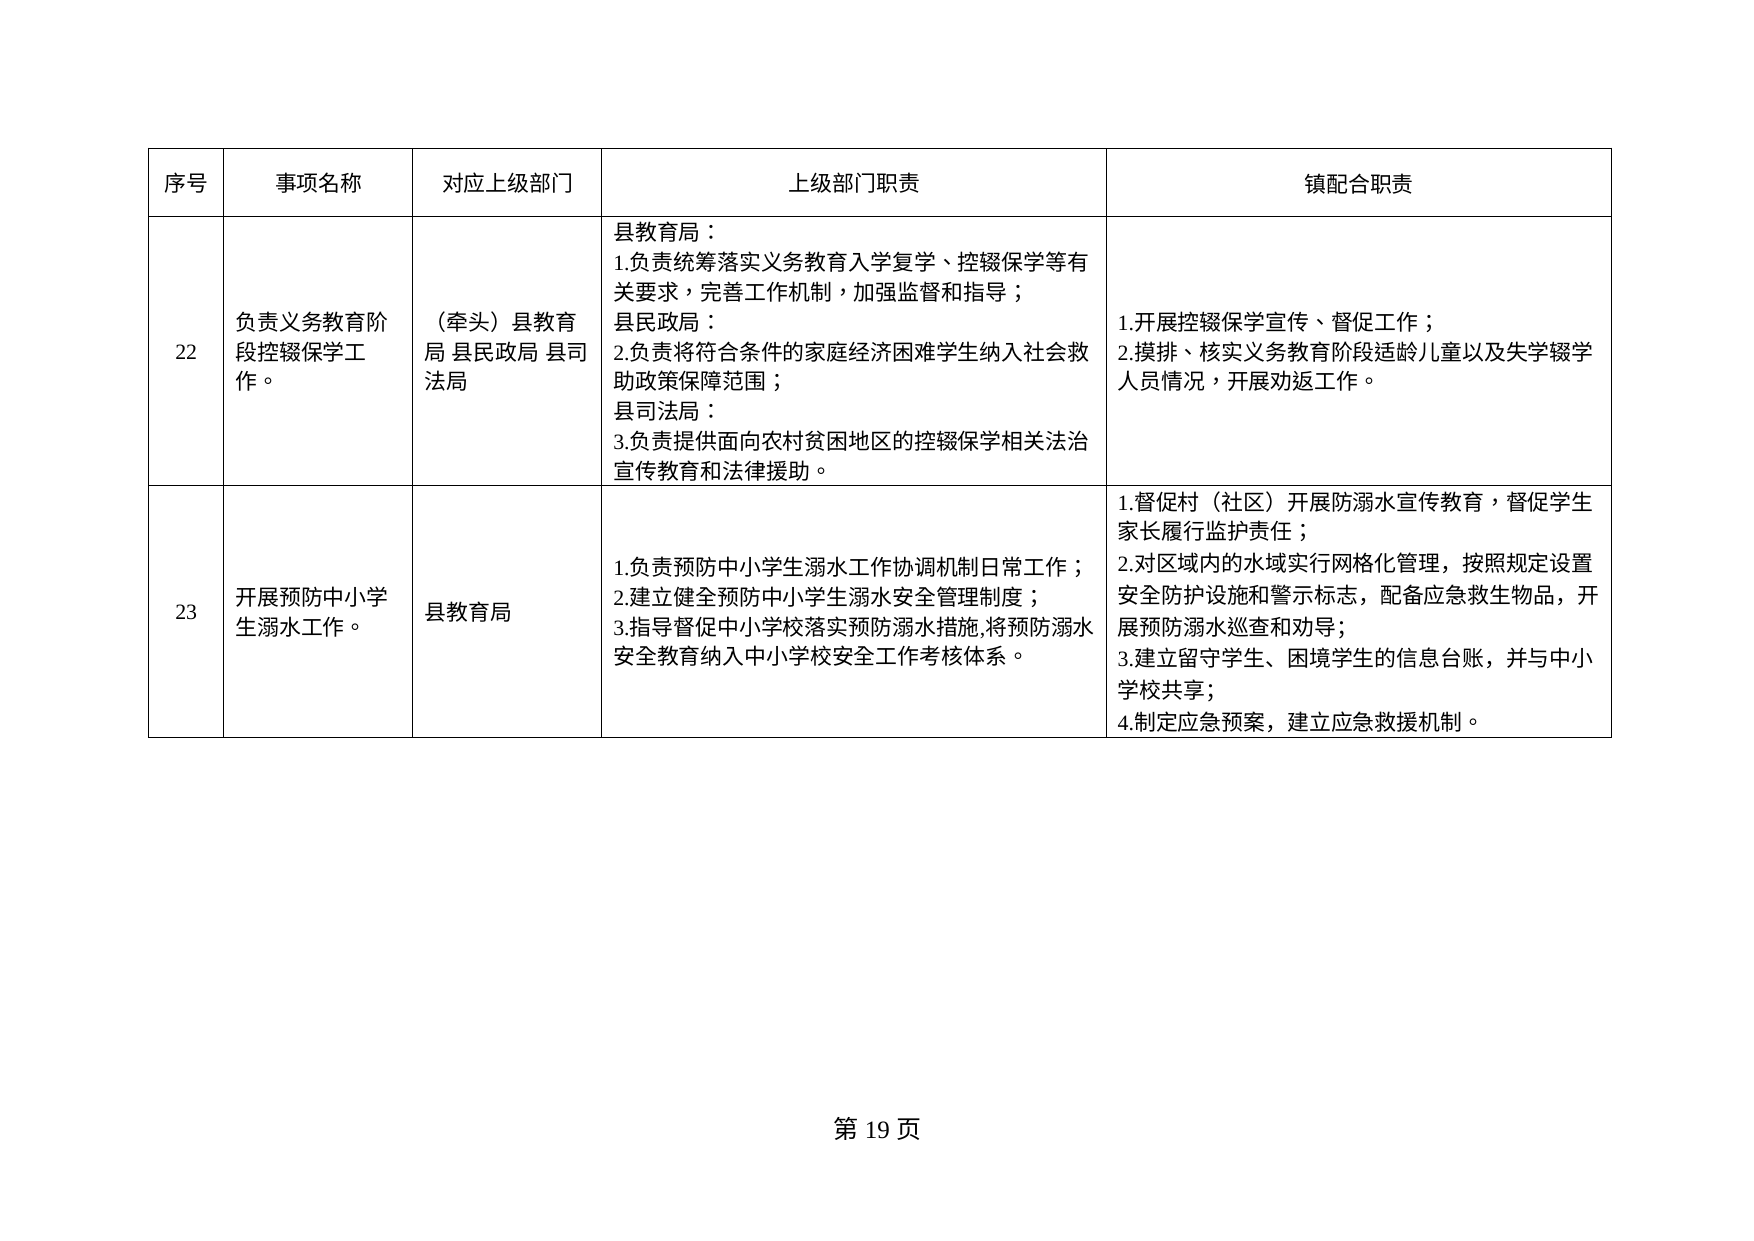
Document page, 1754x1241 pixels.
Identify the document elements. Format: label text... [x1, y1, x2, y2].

table_cell 县教育局 [413, 486, 601, 737]
table_cell 1.开展控辍保学宣传、督促工作； 2.摸排、核实义务教育阶段适龄儿童以及失学辍学人员情况，开展劝返工作。 [1107, 217, 1611, 485]
table_cell 22 [149, 217, 223, 485]
table_header 镇配合职责 [1107, 149, 1611, 216]
table_header 上级部门职责 [602, 149, 1106, 216]
table_cell 负责义务教育阶段控辍保学工作。 [224, 217, 412, 485]
table_cell 开展预防中小学生溺水工作。 [224, 486, 412, 737]
table_cell 1.负责预防中小学生溺水工作协调机制日常工作； 2.建立健全预防中小学生溺水安全管理制度； 3.指导督促中小学校落实预防溺水措施,将预防溺水安全教育纳入中小学校安全工作考核体系。 [602, 486, 1106, 737]
table_header 序号 [149, 149, 223, 216]
table_cell 23 [149, 486, 223, 737]
table_header 事项名称 [224, 149, 412, 216]
table_cell 县教育局： 1.负责统筹落实义务教育入学复学、控辍保学等有关要求，完善工作机制，加强监督和指导； 县民政局： 2.负责将符合条件的家庭经济困难学生纳入社会救助政策保障范围； 县司法局： 3.负责提供面向农村贫困地区的控辍保学相关法治宣传教育和法律援助。 [602, 217, 1106, 485]
table_header 对应上级部门 [413, 149, 601, 216]
table_cell 1.督促村（社区）开展防溺水宣传教育，督促学生家长履行监护责任； 2.对区域内的水域实行网格化管理，按照规定设置安全防护设施和警示标志，配备应急救生物品，开展预防溺水巡查和劝导； 3.建立留守学生、困境学生的信息台账，并与中小学校共享； 4.制定应急预案，建立应急救援机制。 [1107, 486, 1611, 737]
table_cell （牵头）县教育局 县民政局 县司法局 [413, 217, 601, 485]
